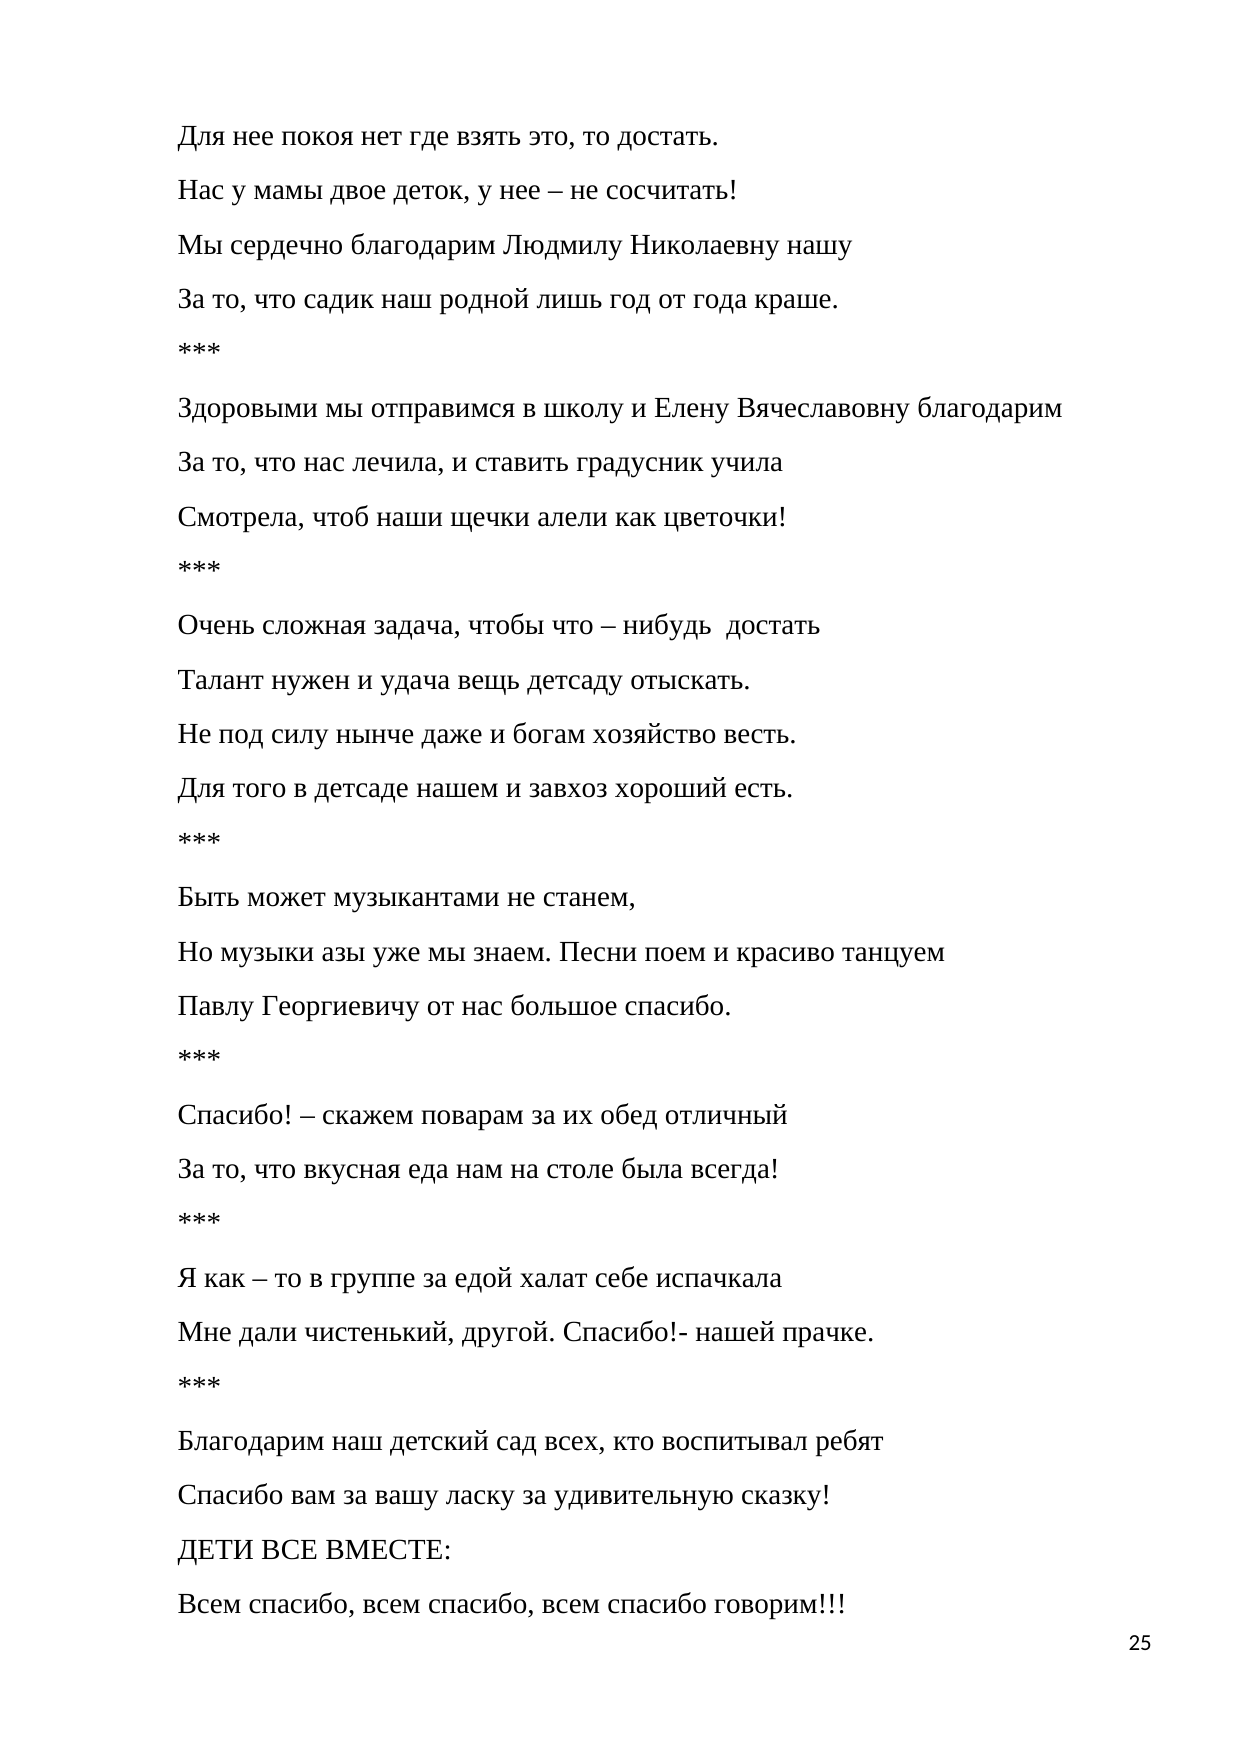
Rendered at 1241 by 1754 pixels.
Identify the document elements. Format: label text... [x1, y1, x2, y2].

text ДЕТИ ВСЕ ВМЕСТЕ: [177, 1532, 1152, 1565]
text За то, что вкусная еда нам на столе была всегда! [177, 1151, 1152, 1185]
text За то, что нас лечила, и ставить градусник учила [177, 444, 1152, 478]
text Но музыки азы уже мы знаем. Песни поем и красиво танцуем [177, 934, 1152, 967]
text Всем спасибо, всем спасибо, всем спасибо говорим!!! [177, 1586, 1152, 1620]
text Нас у мамы двое деток, у нее – не сосчитать! [177, 172, 1152, 206]
text Павлу Георгиевичу от нас большое спасибо. [177, 988, 1152, 1022]
text Быть может музыкантами не станем, [177, 879, 1152, 913]
text Не под силу нынче даже и богам хозяйство весть. [177, 716, 1152, 750]
text *** [177, 1042, 1152, 1076]
text Для нее покоя нет где взять это, то достать. [177, 118, 1152, 152]
text Для того в детсаде нашем и завхоз хороший есть. [177, 771, 1152, 804]
text Очень сложная задача, чтобы что – нибудь достать [177, 607, 1152, 641]
text Я как – то в группе за едой халат себе испачкала [177, 1260, 1152, 1293]
text Мы сердечно благодарим Людмилу Николаевну нашу [177, 227, 1152, 260]
text Смотрела, чтоб наши щечки алели как цветочки! [177, 499, 1152, 532]
text *** [177, 1206, 1152, 1239]
text Спасибо! – скажем поварам за их обед отличный [177, 1097, 1152, 1130]
text Благодарим наш детский сад всех, кто воспитывал ребят [177, 1423, 1152, 1457]
text *** [177, 825, 1152, 858]
text *** [177, 336, 1152, 369]
text *** [177, 553, 1152, 587]
text Мне дали чистенький, другой. Спасибо!- нашей прачке. [177, 1314, 1152, 1348]
text Здоровыми мы отправимся в школу и Елену Вячеславовну благодарим [177, 390, 1152, 423]
text За то, что садик наш родной лишь год от года краше. [177, 281, 1152, 315]
text Спасибо вам за вашу ласку за удивительную сказку! [177, 1477, 1152, 1511]
text *** [177, 1369, 1152, 1402]
text Талант нужен и удача вещь детсаду отыскать. [177, 662, 1152, 695]
